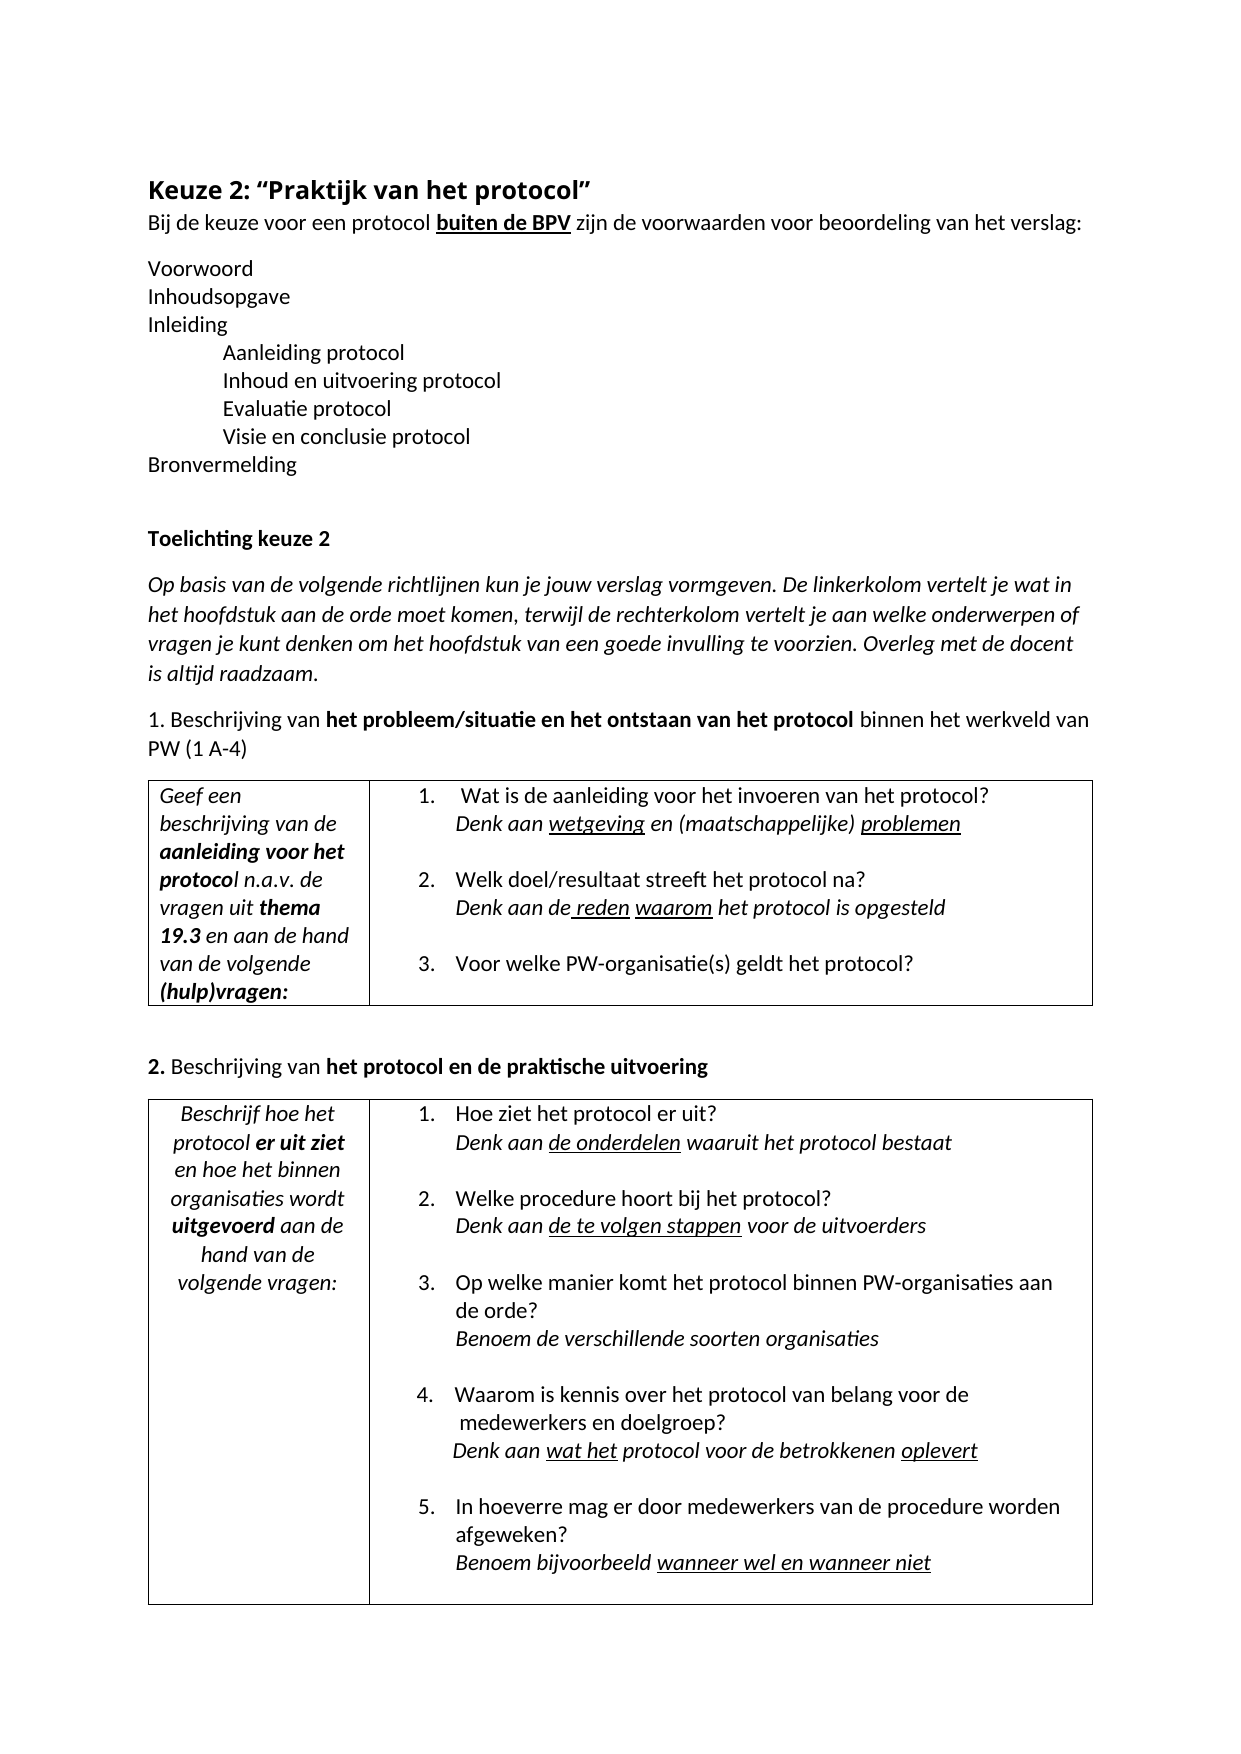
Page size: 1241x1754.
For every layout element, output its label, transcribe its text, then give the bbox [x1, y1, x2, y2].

text 2. Beschrijving van het protocol en de praktische uitvoering [148, 1052, 1093, 1081]
text Evaluatie protocol [223, 394, 1093, 422]
text Voorwoord [148, 254, 1093, 282]
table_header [370, 1100, 1092, 1604]
text Inhoudsopgave [148, 282, 1093, 310]
text Aanleiding protocol [223, 338, 1093, 366]
text Op basis van de volgende richtlijnen kun je jouw verslag vormgeven. De linkerkolom vertelt je wat in het hoofdstuk aan de orde moet komen, terwijl de rechterkolom vertelt je aan welke onderwerpen of vragen je kunt denken om het hoofdstuk van een goede invulling te voorzien. Overleg met de docent is altijd raadzaam. [148, 571, 1093, 687]
text Visie en conclusie protocol [223, 422, 1093, 451]
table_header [149, 1100, 369, 1604]
text Bij de keuze voor een protocol buiten de BPV zijn de voorwaarden voor beoordeling van het verslag: [148, 208, 1093, 236]
subtitle Keuze 2: “Praktijk van het protocol” [148, 173, 1093, 207]
text Inhoud en uitvoering protocol [223, 366, 1093, 394]
text Toelichting keuze 2 [148, 524, 1093, 553]
table_header Wat is de aanleiding voor het invoeren van het protocol? Denk aan wetgeving en (maatschappelijke) problemen Welk doel/resultaat streeft het protocol na? Denk aan de reden waarom het protocol is opgesteld Voor welke PW-organisatie(s) geldt het protocol? [370, 781, 1092, 1005]
text Inleiding [148, 310, 1093, 338]
text Bronvermelding [148, 451, 1093, 478]
table_header Geef een beschrijving van de aanleiding voor het protocol n.a.v. de vragen uit thema 19.3 en aan de hand van de volgende (hulp)vragen: [149, 781, 369, 1005]
text 1. Beschrijving van het probleem/situatie en het ontstaan van het protocol binnen het werkveld van PW (1 A-4) [148, 705, 1093, 762]
